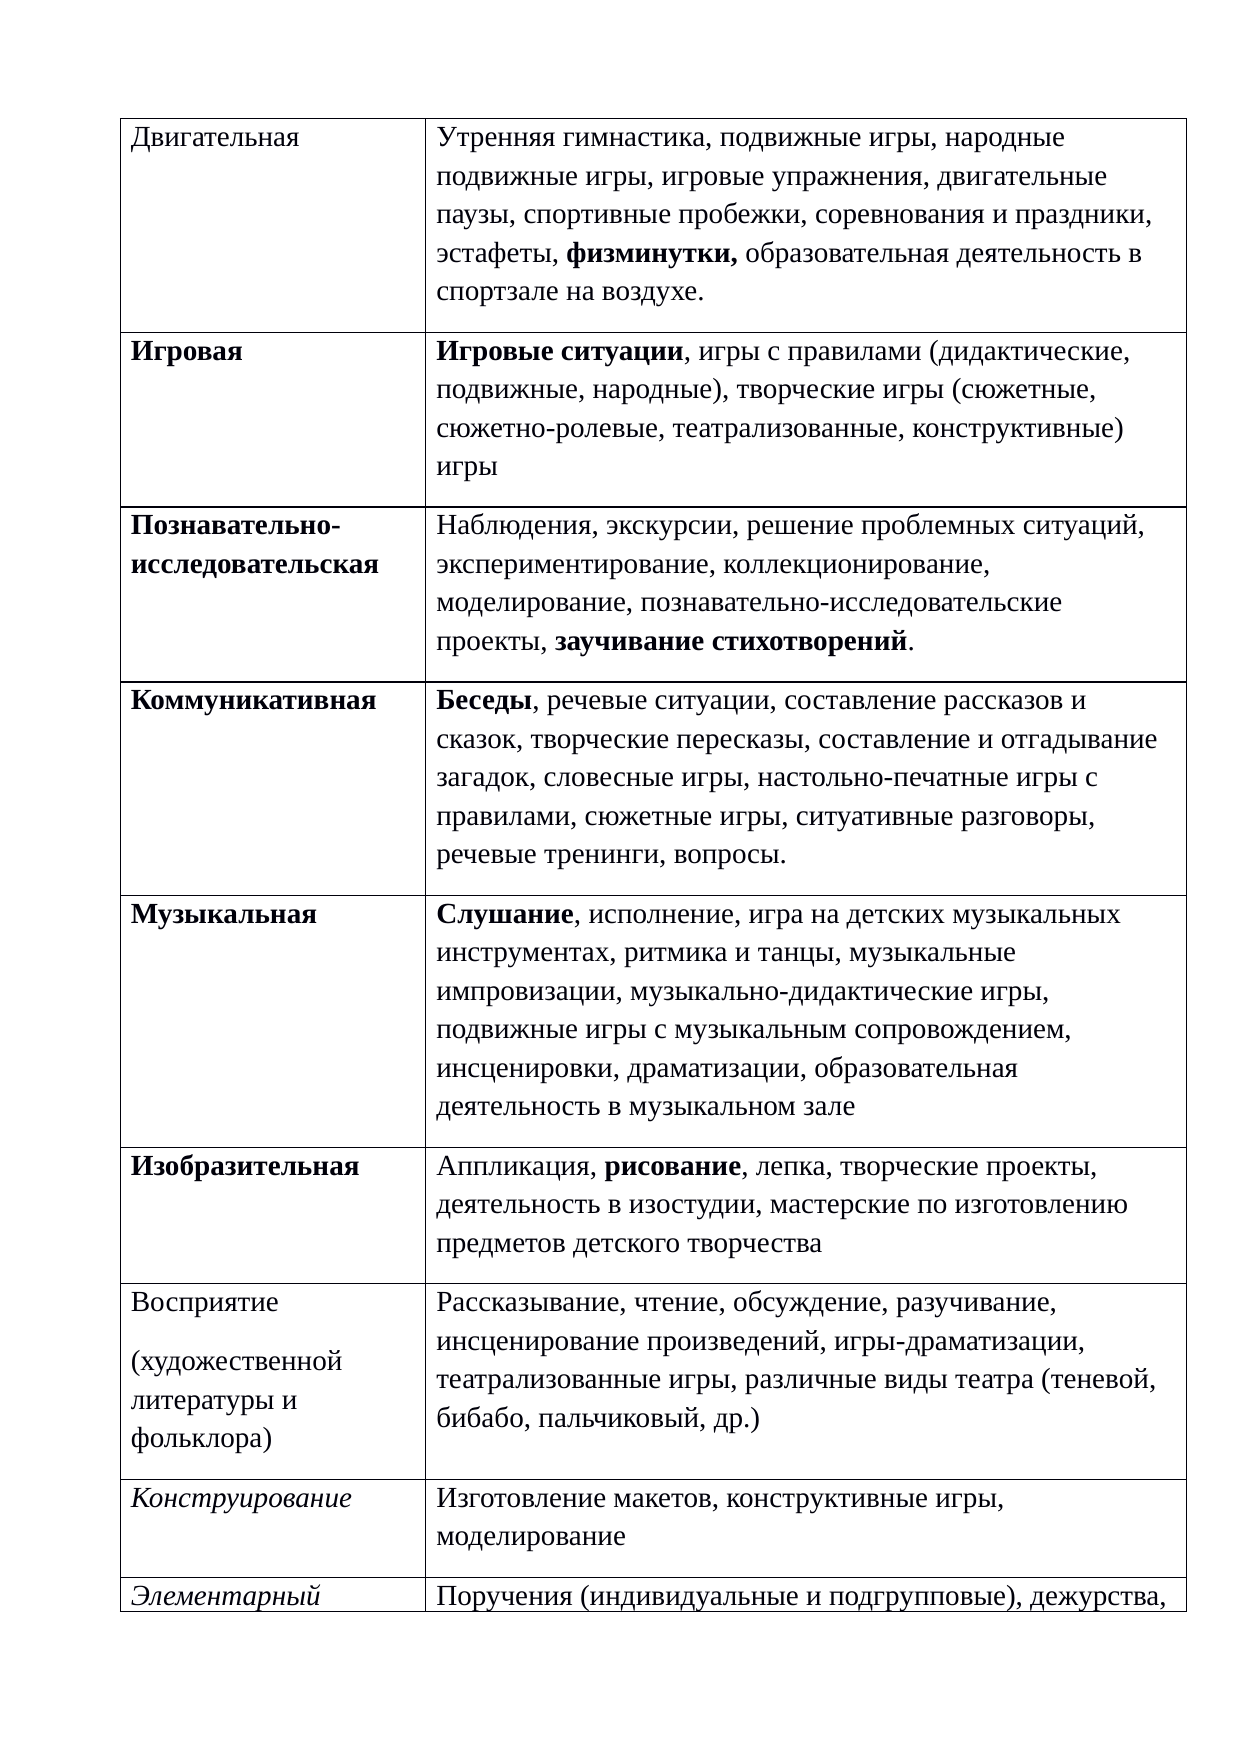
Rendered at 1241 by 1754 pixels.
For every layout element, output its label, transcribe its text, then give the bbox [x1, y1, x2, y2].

table_cell Аппликация, рисование, лепка, творческие проекты, деятельность в изостудии, мастерские по изготовлению предметов детского творчества [426, 1148, 1186, 1283]
table_cell Изготовление макетов, конструктивные игры, моделирование [426, 1480, 1186, 1577]
table_cell Восприятие (художественной литературы и фольклора) [121, 1284, 425, 1479]
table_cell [121, 1578, 425, 1611]
table_cell Слушание, исполнение, игра на детских музыкальных инструментах, ритмика и танцы, музыкальные импровизации, музыкально-дидактические игры, подвижные игры с музыкальным сопровождением, инсценировки, драматизации, образовательная деятельность в музыкальном зале [426, 896, 1186, 1147]
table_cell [426, 1578, 1186, 1611]
table_cell Наблюдения, экскурсии, решение проблемных ситуаций, экспериментирование, коллекционирование, моделирование, познавательно-исследовательские проекты, заучивание стихотворений. [426, 508, 1186, 681]
table_cell Музыкальная [121, 896, 425, 1147]
table_cell Изобразительная [121, 1148, 425, 1283]
table_cell Двигательная [121, 119, 425, 332]
table_cell Игровая [121, 333, 425, 506]
table_cell Конструирование [121, 1480, 425, 1577]
table_cell Коммуникативная [121, 683, 425, 895]
table_cell Беседы, речевые ситуации, составление рассказов и сказок, творческие пересказы, составление и отгадывание загадок, словесные игры, настольно-печатные игры с правилами, сюжетные игры, ситуативные разговоры, речевые тренинги, вопросы. [426, 683, 1186, 895]
table_cell Игровые ситуации, игры с правилами (дидактические, подвижные, народные), творческие игры (сюжетные, сюжетно-ролевые, театрализованные, конструктивные) игры [426, 333, 1186, 506]
table_cell Рассказывание, чтение, обсуждение, разучивание, инсценирование произведений, игры-драматизации, театрализованные игры, различные виды театра (теневой, бибабо, пальчиковый, др.) [426, 1284, 1186, 1479]
table_cell Познавательно-исследовательская [121, 508, 425, 681]
table_cell Утренняя гимнастика, подвижные игры, народные подвижные игры, игровые упражнения, двигательные паузы, спортивные пробежки, соревнования и праздники, эстафеты, физминутки, образовательная деятельность в спортзале на воздухе. [426, 119, 1186, 332]
